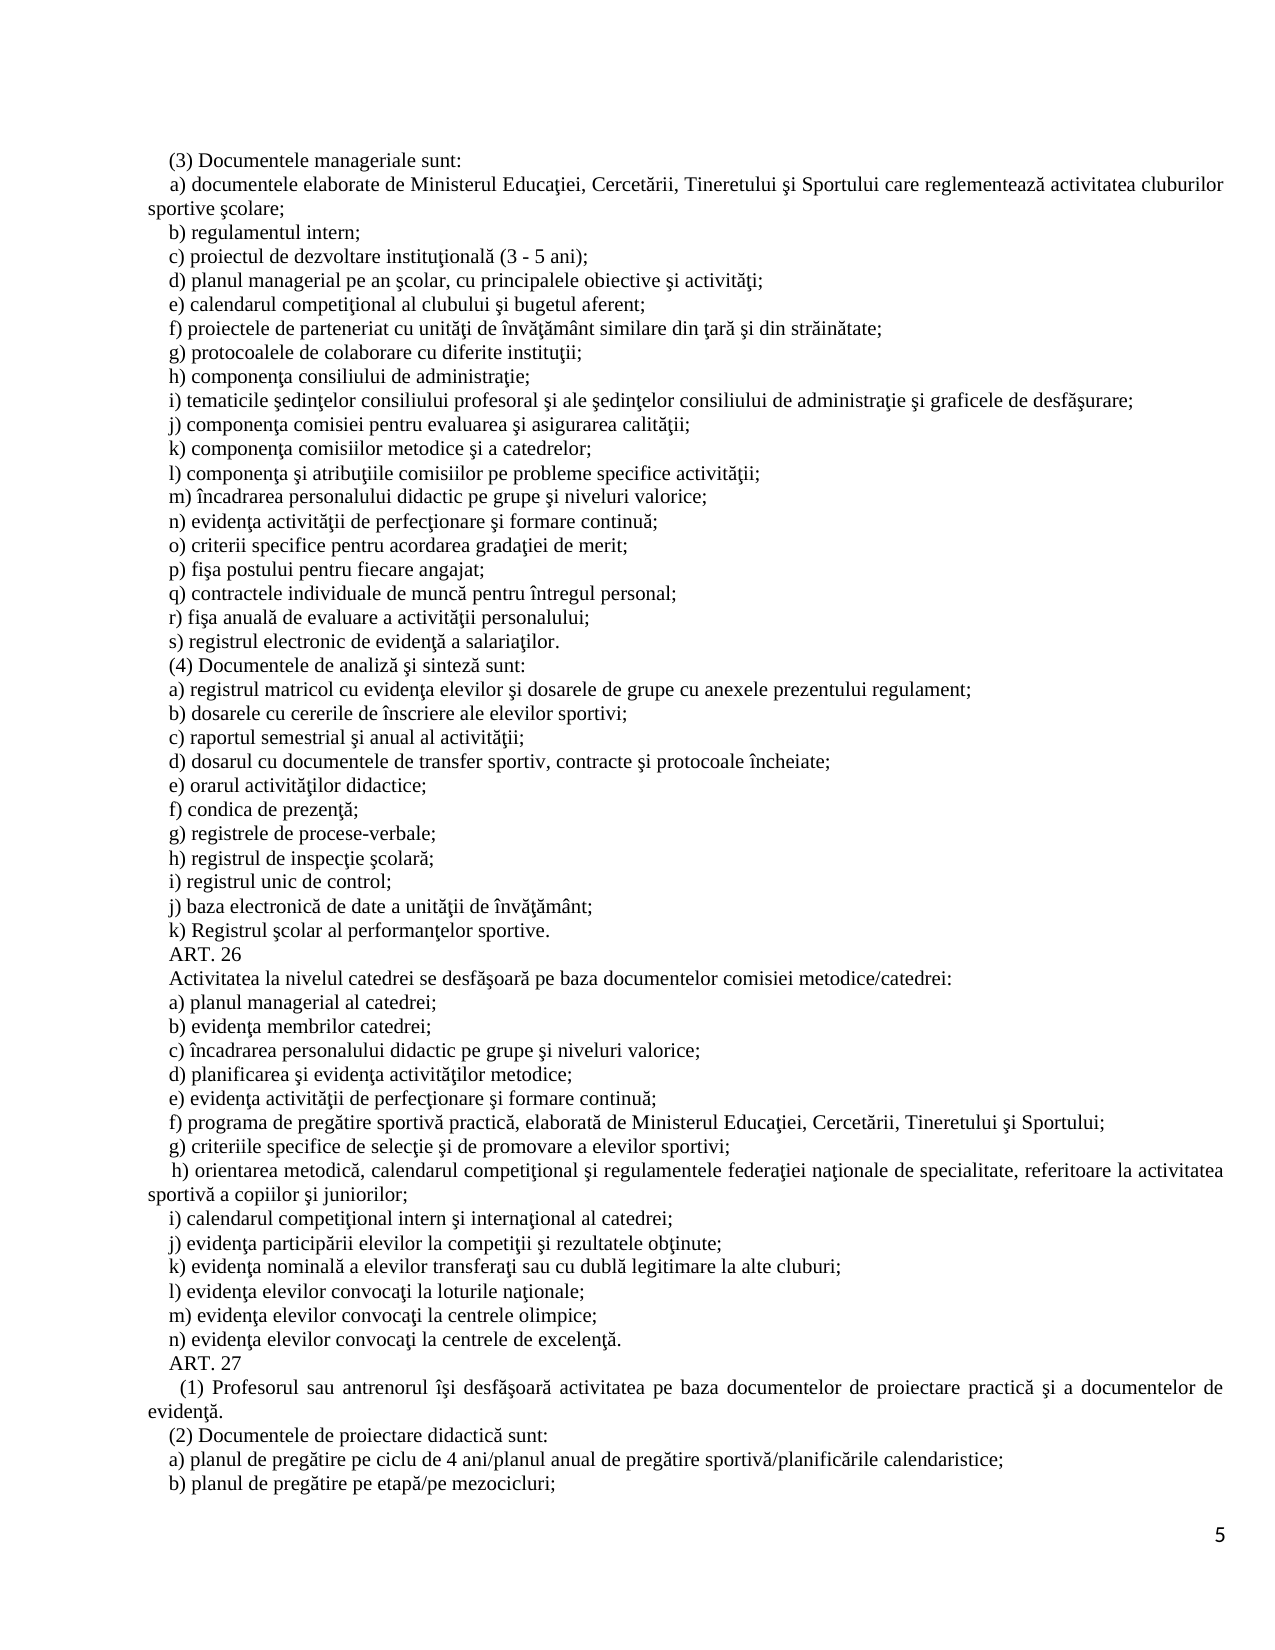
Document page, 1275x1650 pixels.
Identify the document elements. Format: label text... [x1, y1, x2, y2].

text ART. 27 [148, 1351, 1226, 1375]
text a) planul managerial al catedrei; [148, 990, 1226, 1014]
text e) calendarul competiţional al clubului şi bugetul aferent; [148, 292, 1226, 316]
text Activitatea la nivelul catedrei se desfăşoară pe baza documentelor comisiei metodice/catedrei: [148, 966, 1226, 990]
text c) încadrarea personalului didactic pe grupe şi niveluri valorice; [148, 1038, 1226, 1062]
text n) evidenţa elevilor convocaţi la centrele de excelenţă. [148, 1327, 1226, 1351]
text k) evidenţa nominală a elevilor transferaţi sau cu dublă legitimare la alte cluburi; [148, 1254, 1226, 1278]
text g) criteriile specifice de selecţie şi de promovare a elevilor sportivi; [148, 1134, 1226, 1158]
text f) condica de prezenţă; [148, 797, 1226, 821]
text (1) Profesorul sau antrenorul îşi desfăşoară activitatea pe baza documentelor de proiectare practică şi a documentelor de evidenţă. [148, 1375, 1226, 1423]
text b) planul de pregătire pe etapă/pe mezocicluri; [148, 1471, 1226, 1495]
text j) componenţa comisiei pentru evaluarea şi asigurarea calităţii; [148, 412, 1226, 436]
text i) tematicile şedinţelor consiliului profesoral şi ale şedinţelor consiliului de administraţie şi graficele de desfăşurare; [148, 388, 1226, 412]
text m) evidenţa elevilor convocaţi la centrele olimpice; [148, 1303, 1226, 1327]
text b) evidenţa membrilor catedrei; [148, 1014, 1226, 1038]
text d) dosarul cu documentele de transfer sportiv, contracte şi protocoale încheiate; [148, 749, 1226, 773]
text s) registrul electronic de evidenţă a salariaţilor. [148, 629, 1226, 653]
text ART. 26 [148, 942, 1226, 966]
text b) dosarele cu cererile de înscriere ale elevilor sportivi; [148, 701, 1226, 725]
text l) evidenţa elevilor convocaţi la loturile naţionale; [148, 1278, 1226, 1303]
text d) planul managerial pe an şcolar, cu principalele obiective şi activităţi; [148, 268, 1226, 292]
text (4) Documentele de analiză şi sinteză sunt: [148, 653, 1226, 677]
text k) componenţa comisiilor metodice şi a catedrelor; [148, 436, 1226, 460]
text a) planul de pregătire pe ciclu de 4 ani/planul anual de pregătire sportivă/planificările calendaristice; [148, 1447, 1226, 1471]
text i) calendarul competiţional intern şi internaţional al catedrei; [148, 1206, 1226, 1230]
text (2) Documentele de proiectare didactică sunt: [148, 1423, 1226, 1447]
text f) proiectele de parteneriat cu unităţi de învăţământ similare din ţară şi din străinătate; [148, 316, 1226, 340]
text i) registrul unic de control; [148, 869, 1226, 893]
text q) contractele individuale de muncă pentru întregul personal; [148, 581, 1226, 605]
text a) registrul matricol cu evidenţa elevilor şi dosarele de grupe cu anexele prezentului regulament; [148, 677, 1226, 701]
text j) baza electronică de date a unităţii de învăţământ; [148, 893, 1226, 918]
text h) orientarea metodică, calendarul competiţional şi regulamentele federaţiei naţionale de specialitate, referitoare la activitatea sportivă a copiilor şi juniorilor; [148, 1158, 1226, 1206]
text e) evidenţa activităţii de perfecţionare şi formare continuă; [148, 1086, 1226, 1110]
text o) criterii specifice pentru acordarea gradaţiei de merit; [148, 533, 1226, 557]
text e) orarul activităţilor didactice; [148, 773, 1226, 797]
text d) planificarea şi evidenţa activităţilor metodice; [148, 1062, 1226, 1086]
text n) evidenţa activităţii de perfecţionare şi formare continuă; [148, 508, 1226, 533]
text k) Registrul şcolar al performanţelor sportive. [148, 918, 1226, 942]
text f) programa de pregătire sportivă practică, elaborată de Ministerul Educaţiei, Cercetării, Tineretului şi Sportului; [148, 1110, 1226, 1134]
text b) regulamentul intern; [148, 220, 1226, 244]
text h) componenţa consiliului de administraţie; [148, 364, 1226, 388]
text g) protocoalele de colaborare cu diferite instituţii; [148, 340, 1226, 364]
text g) registrele de procese-verbale; [148, 821, 1226, 845]
text j) evidenţa participării elevilor la competiţii şi rezultatele obţinute; [148, 1230, 1226, 1254]
text (3) Documentele manageriale sunt: [148, 148, 1226, 172]
text c) raportul semestrial şi anual al activităţii; [148, 725, 1226, 749]
text p) fişa postului pentru fiecare angajat; [148, 557, 1226, 581]
text m) încadrarea personalului didactic pe grupe şi niveluri valorice; [148, 484, 1226, 508]
text c) proiectul de dezvoltare instituţională (3 - 5 ani); [148, 244, 1226, 268]
text l) componenţa şi atribuţiile comisiilor pe probleme specifice activităţii; [148, 460, 1226, 484]
text a) documentele elaborate de Ministerul Educaţiei, Cercetării, Tineretului şi Sportului care reglementează activitatea cluburilor sportive şcolare; [148, 172, 1226, 220]
text h) registrul de inspecţie şcolară; [148, 845, 1226, 869]
text r) fişa anuală de evaluare a activităţii personalului; [148, 605, 1226, 629]
